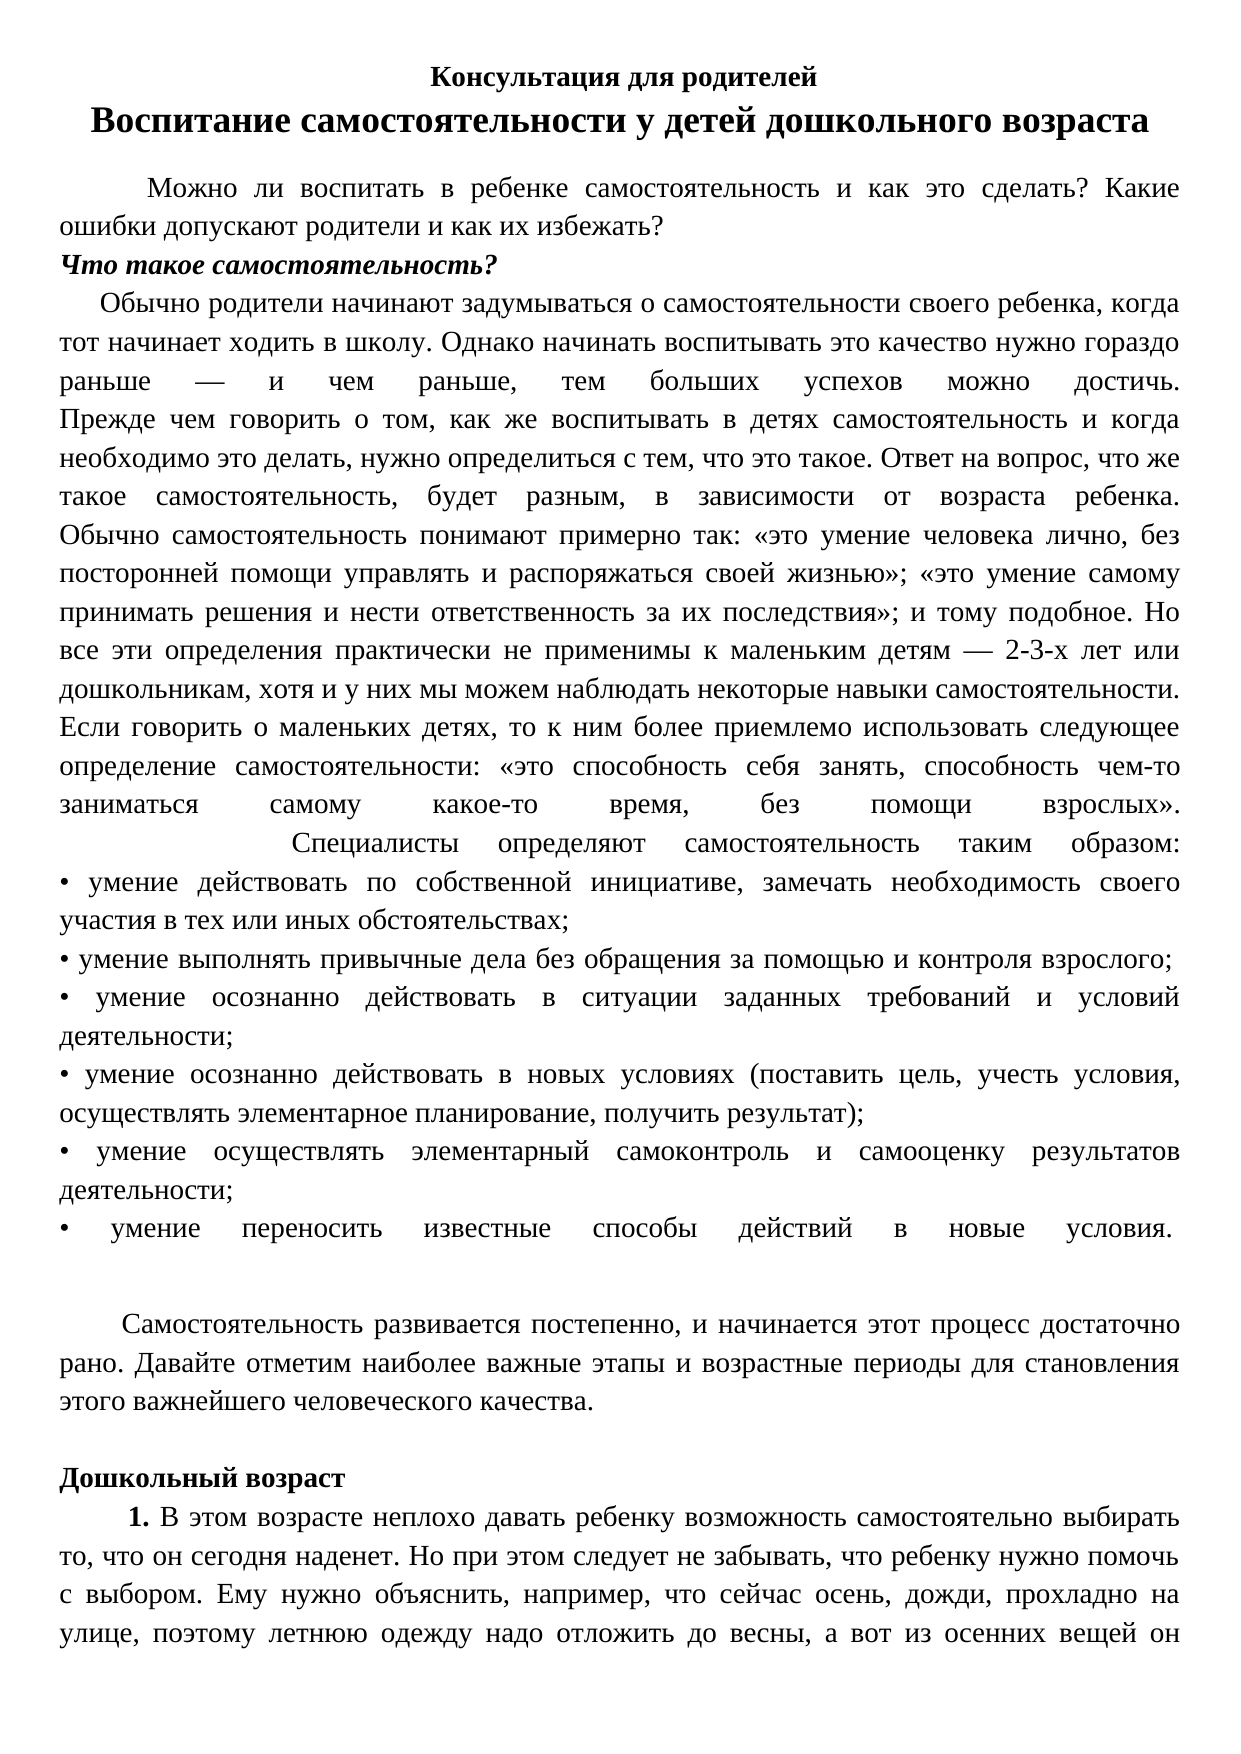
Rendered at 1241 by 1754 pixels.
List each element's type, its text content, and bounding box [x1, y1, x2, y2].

text Воспитание самостоятельности у детей дошкольного возраста [59, 98, 1181, 141]
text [59, 1499, 1181, 1648]
text Что такое самостоятельность? [59, 247, 1181, 281]
text Обычно родители начинают задумываться о самостоятельности своего ребенка, когда тот начинает ходить в школу. Однако начинать воспитывать это качество нужно гораздо раньше — и чем раньше, тем больших успехов можно достичь. Прежде чем говорить о том, как же воспитывать в детях самостоятельность и когда необходимо это делать, нужно определиться с тем, что это такое. Ответ на вопрос, что же такое самостоятельность, будет разным, в зависимости от возраста ребенка. Обычно самостоятельность понимают примерно так: «это умение человека лично, без посторонней помощи управлять и распоряжаться своей жизнью»; «это умение самому принимать решения и нести ответственность за их последствия»; и тому подобное. Но все эти определения практически не применимы к маленьким детям — 2-3-х лет или дошкольникам, хотя и у них мы можем наблюдать некоторые навыки самостоятельности. Если говорить о маленьких детях, то к ним более приемлемо использовать следующее определение самостоятельности: «это способность себя занять, способность чем-то заниматься самому какое-то время, без помощи взрослых». Специалисты определяют самостоятельность таким образом: • умение действовать по собственной инициативе, замечать необходимость своего участия в тех или иных обстоятельствах; [59, 286, 1181, 936]
text • умение осуществлять элементарный самоконтроль и самооценку результатов деятельности; • умение переносить известные способы действий в новые условия. [59, 1133, 1181, 1277]
text Консультация для родителей [59, 59, 1181, 93]
text • умение выполнять привычные дела без обращения за помощью и контроля взрослого; • умение осознанно действовать в ситуации заданных требований и условий деятельности; • умение осознанно действовать в новых условиях (поставить цель, учесть условия, осуществлять элементарное планирование, получить результат); [59, 941, 1181, 1128]
text Самостоятельность развивается постепенно, и начинается этот процесс достаточно рано. Давайте отметим наиболее важные этапы и возрастные периоды для становления этого важнейшего человеческого качества. [59, 1306, 1181, 1417]
text Можно ли воспитать в ребенке самостоятельность и как это сделать? Какие ошибки допускают родители и как их избежать? [59, 147, 1181, 242]
text Дошкольный возраст [59, 1461, 1181, 1494]
